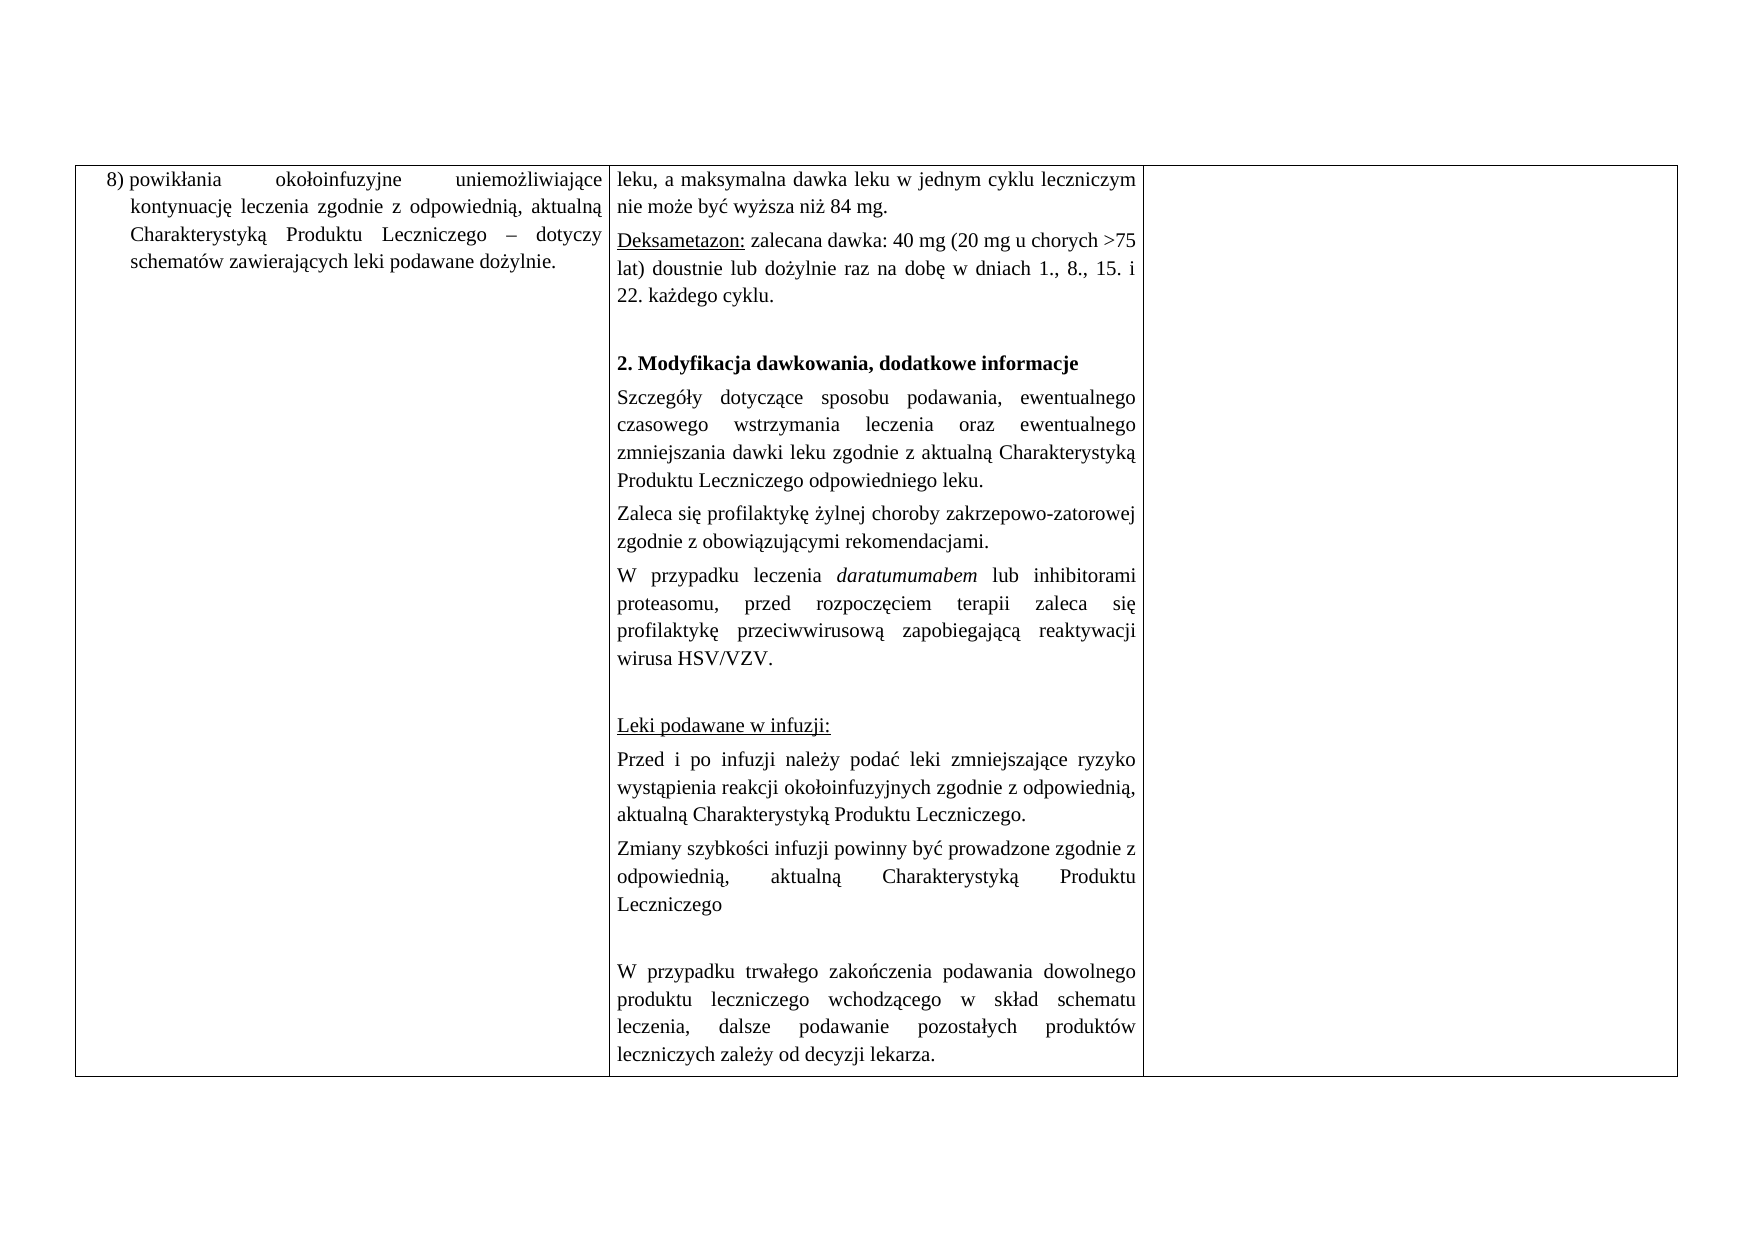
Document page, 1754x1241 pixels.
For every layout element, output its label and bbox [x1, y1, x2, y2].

table_cell [610, 166, 1143, 1076]
table_cell [1144, 166, 1677, 1076]
table_cell [76, 166, 609, 1076]
